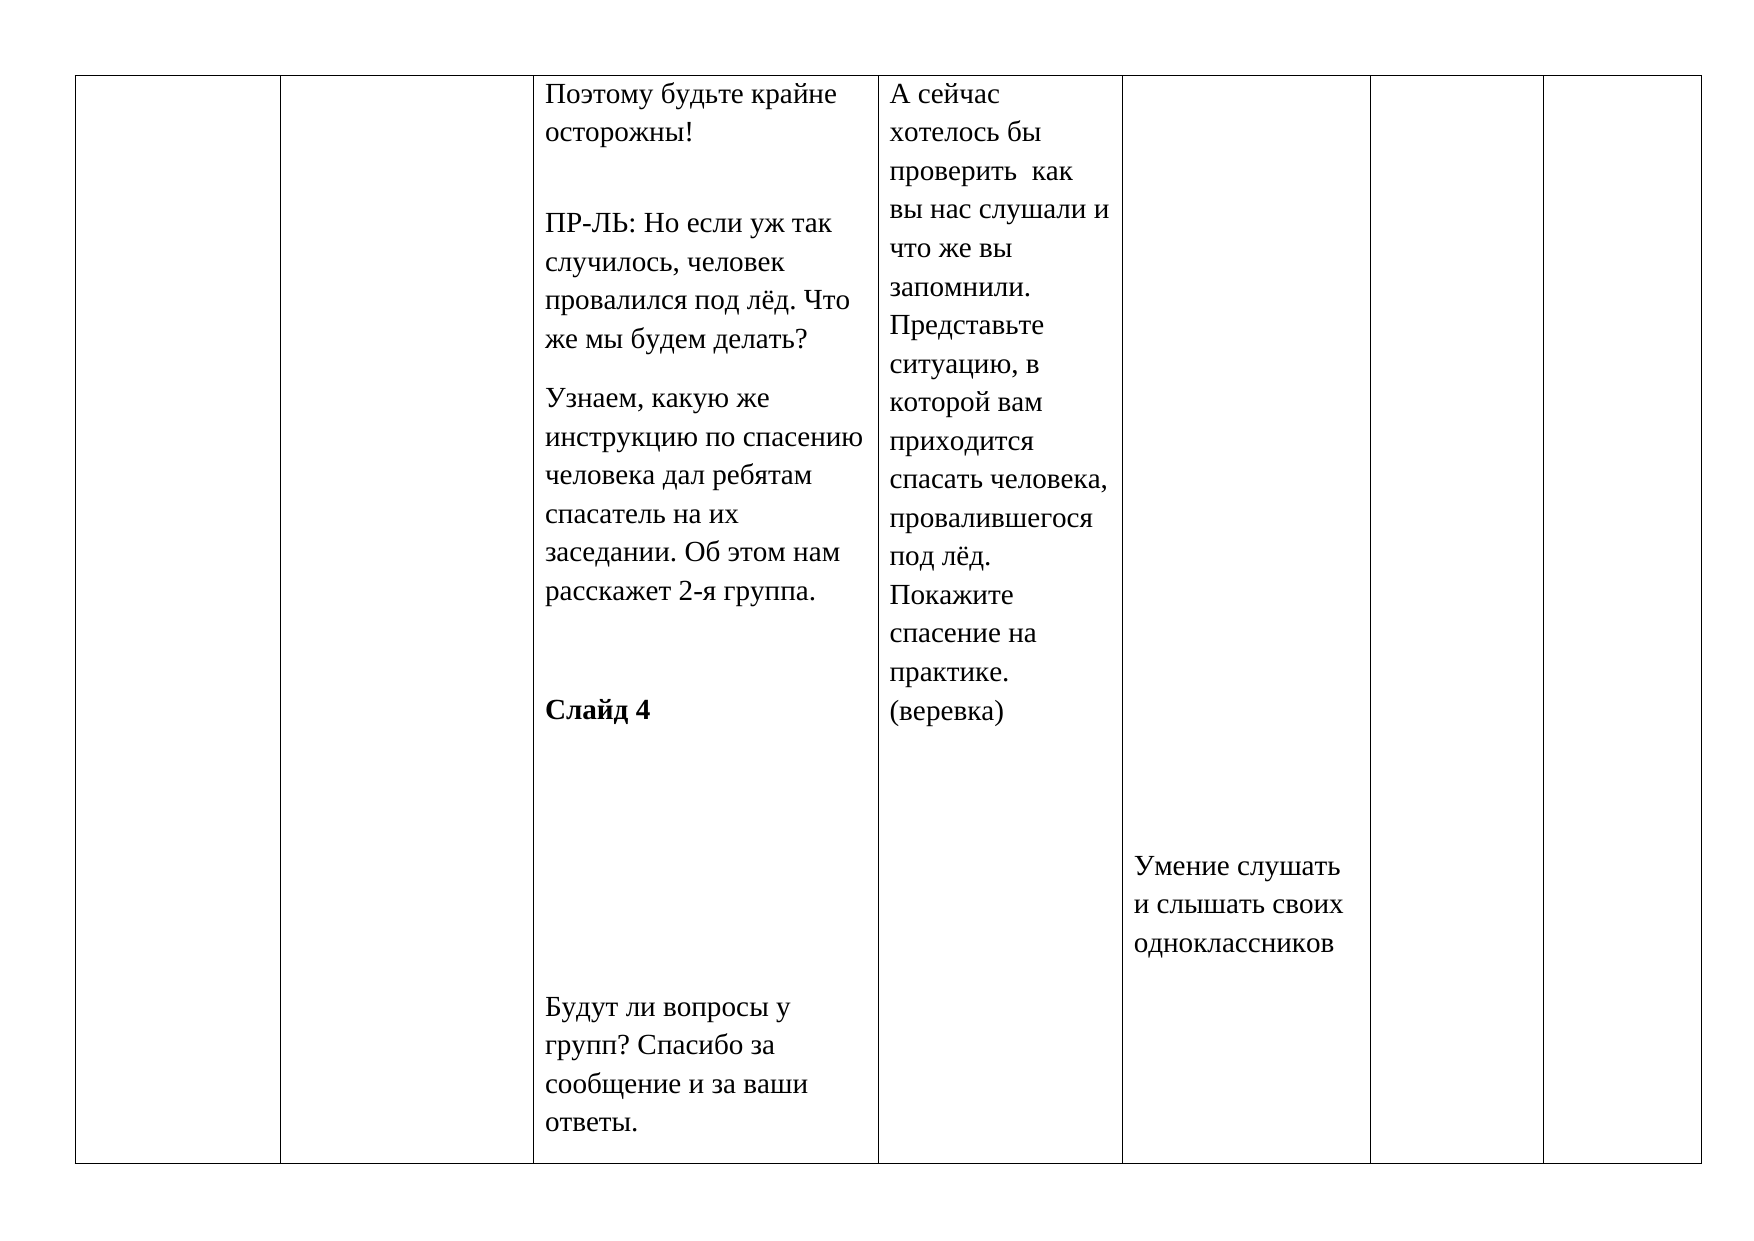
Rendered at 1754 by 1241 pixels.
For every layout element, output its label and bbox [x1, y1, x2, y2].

table_header [76, 76, 280, 1162]
table_header [1371, 76, 1543, 1162]
table_header [1123, 76, 1370, 1162]
table_header [1544, 76, 1701, 1162]
table_header [534, 76, 878, 1162]
table_header [281, 76, 533, 1162]
table_header [879, 76, 1122, 1162]
